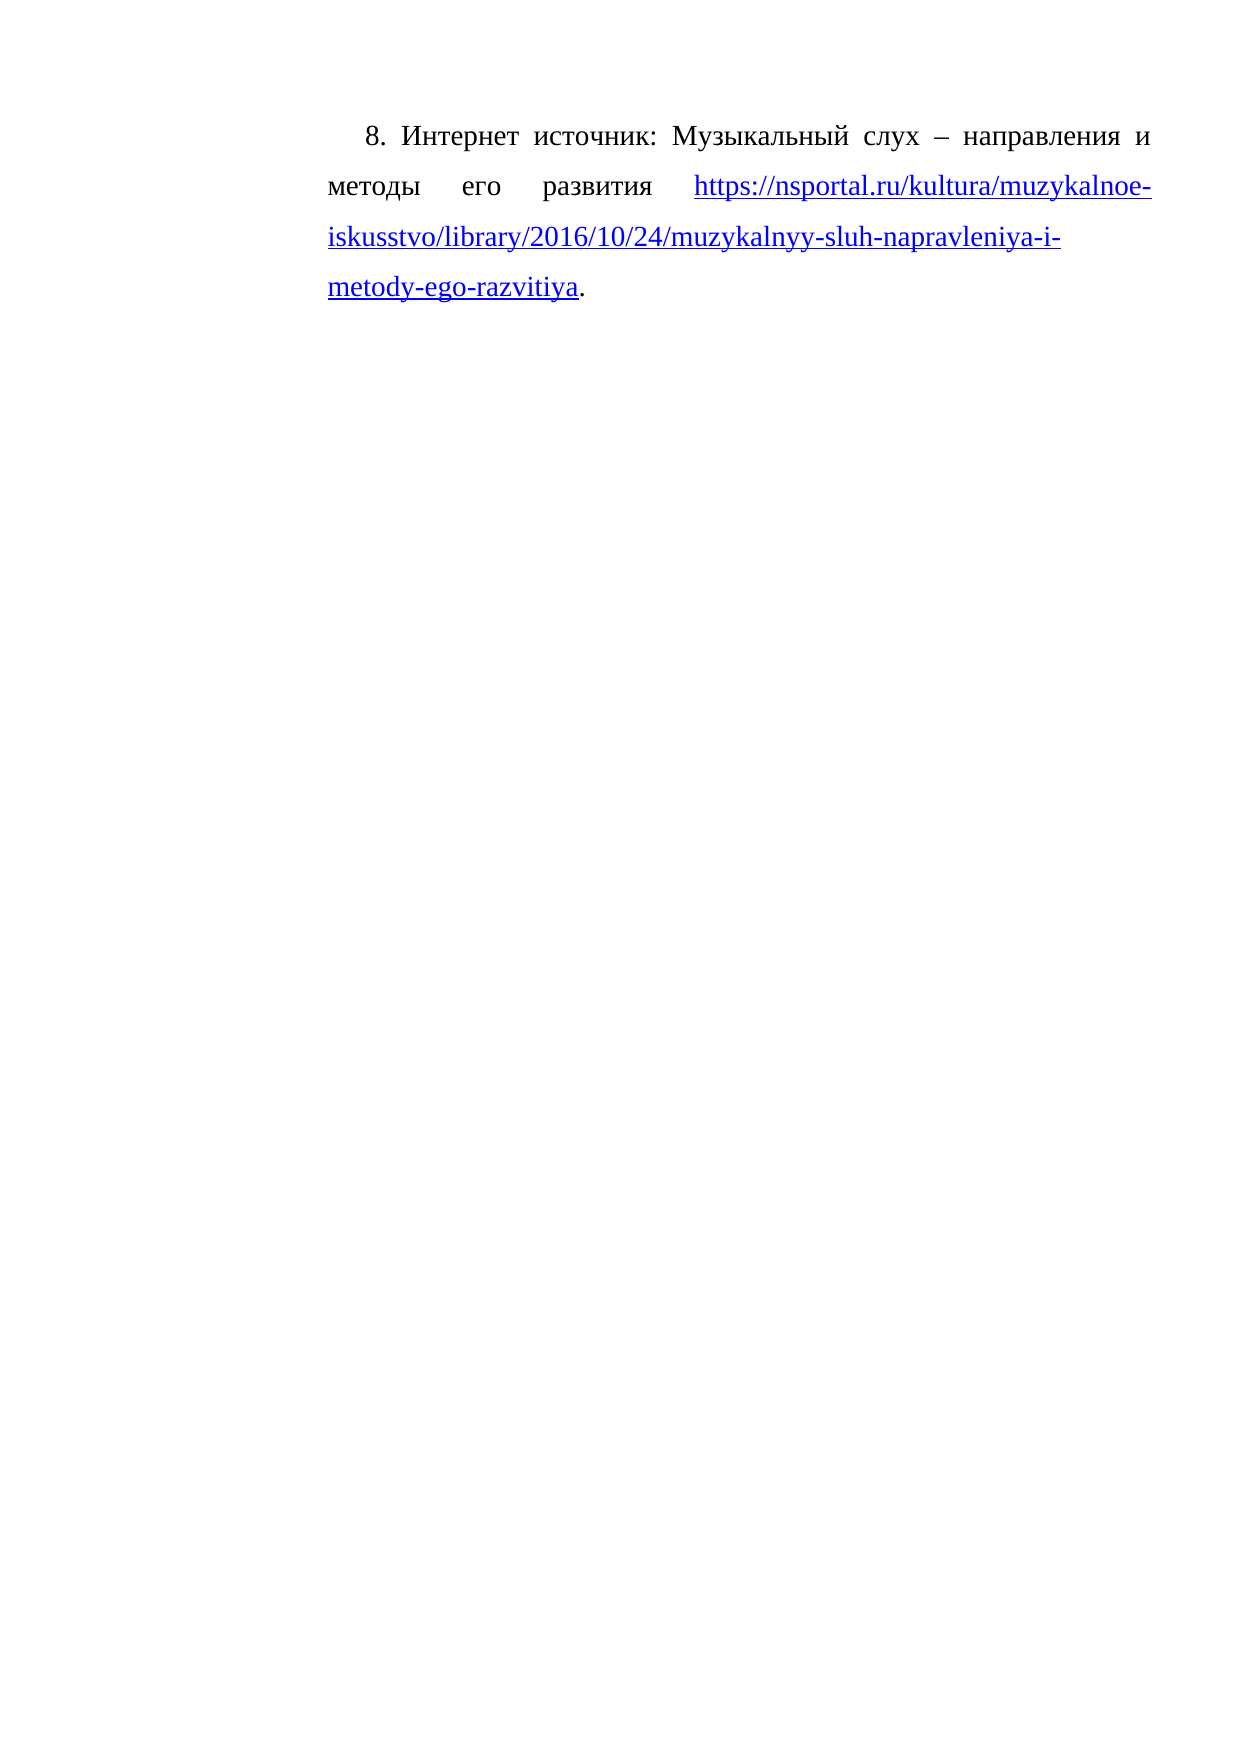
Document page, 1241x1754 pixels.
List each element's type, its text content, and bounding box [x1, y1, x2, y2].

text 8. Интернет источник: Музыкальный слух – направления и методы его развития https://nsportal.ru/kultura/muzykalnoe-iskusstvo/library/2016/10/24/muzykalnyy-sluh-napravleniya-i-metody-ego-razvitiya. [327, 118, 1152, 303]
